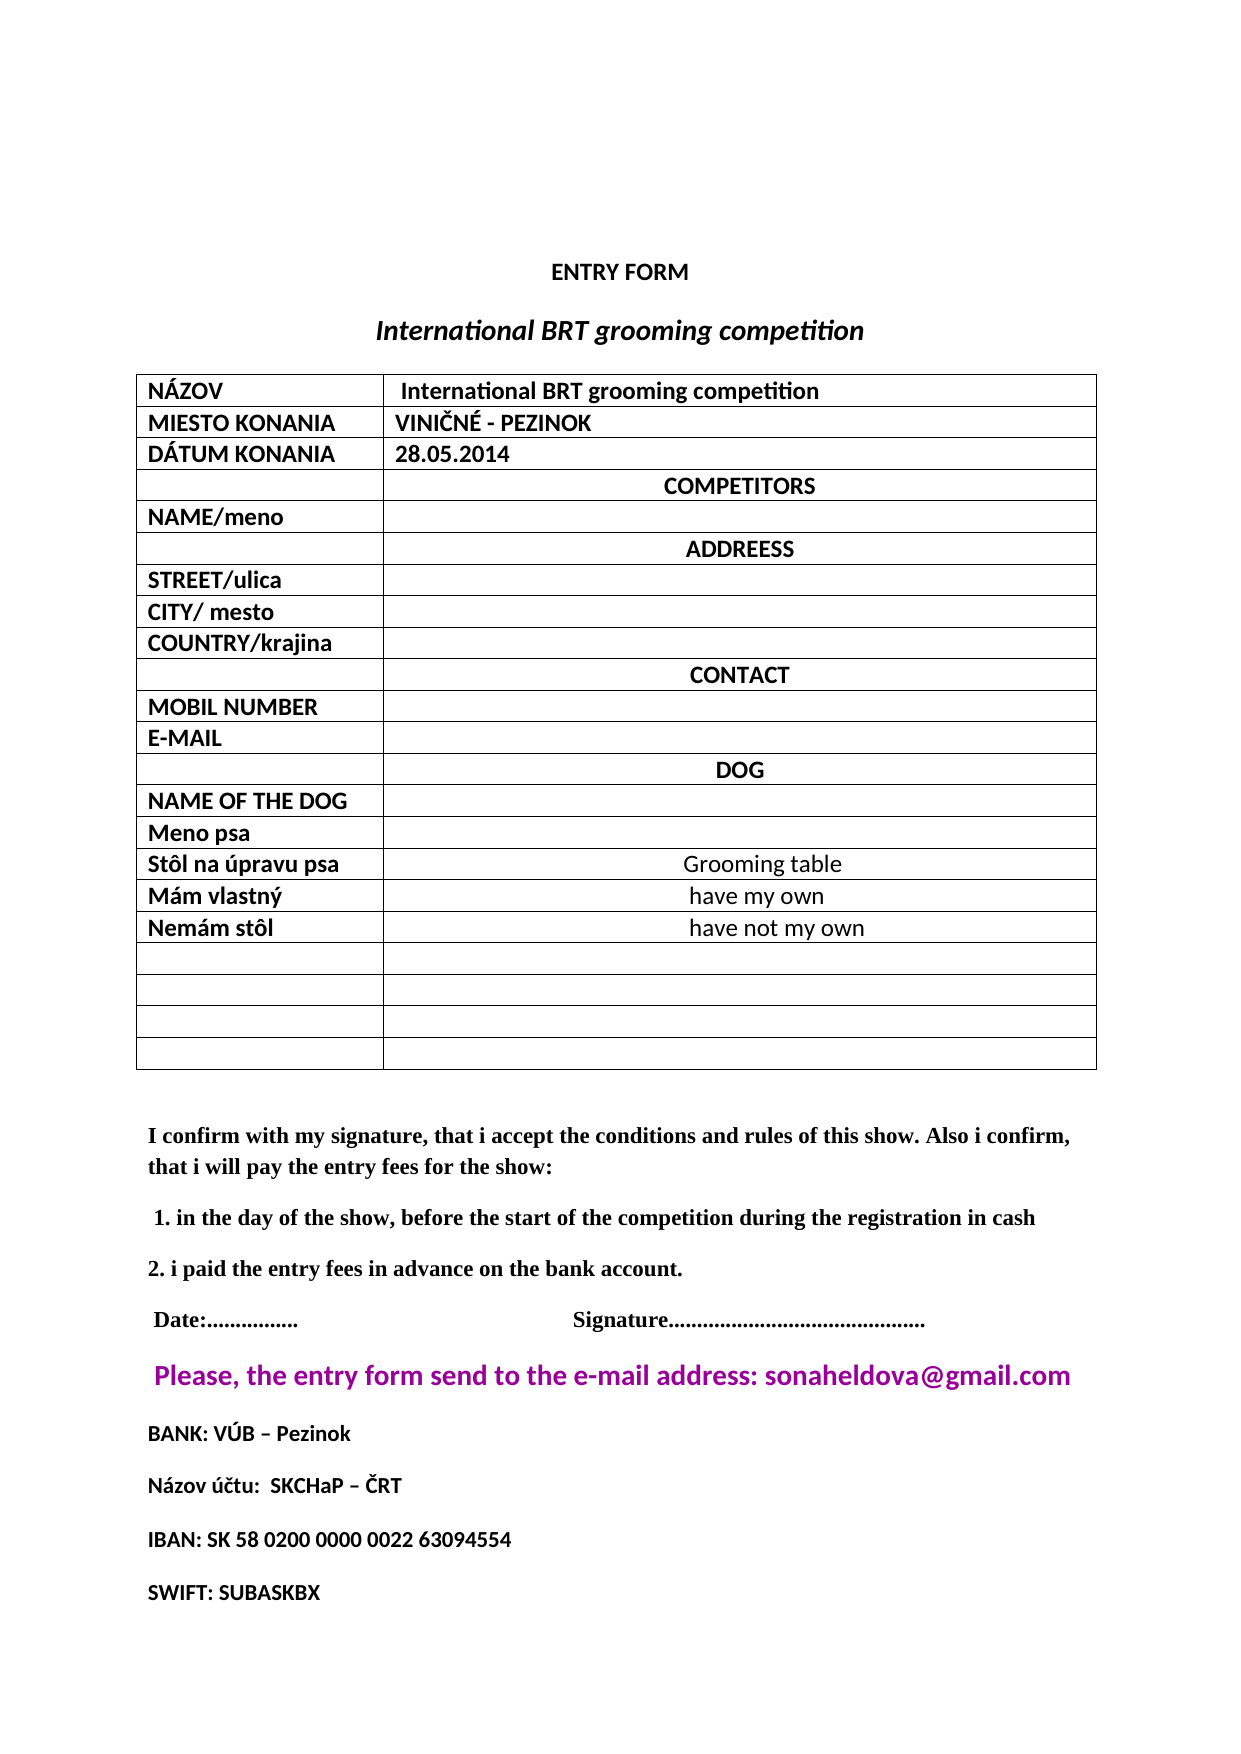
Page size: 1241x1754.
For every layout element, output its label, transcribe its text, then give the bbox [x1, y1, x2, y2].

text SWIFT: SUBASKBX [148, 1578, 1093, 1606]
table_cell COUNTRY/krajina [137, 628, 383, 658]
text I confirm with my signature, that i accept the conditions and rules of this show. Also i confirm, that i will pay the entry fees for the show: [148, 1122, 1093, 1179]
table_cell [137, 1038, 383, 1068]
text Date:................ Signature............................................. [148, 1306, 1093, 1332]
table_cell Nemám stôl [137, 912, 383, 942]
table_header NÁZOV [137, 375, 383, 406]
table_cell [137, 533, 383, 563]
table_cell COMPETITORS [384, 470, 1096, 500]
table_cell NAME/meno [137, 501, 383, 532]
table_cell ADDREESS [384, 533, 1096, 563]
text Please, the entry form send to the e-mail address: sonaheldova@gmail.com [148, 1357, 1093, 1392]
table_cell [137, 470, 383, 500]
table_header International BRT grooming competition [384, 375, 1096, 406]
table_cell Grooming table [384, 849, 1096, 879]
table_cell DOG [384, 754, 1096, 784]
table_cell CITY/ mesto [137, 596, 383, 627]
table_cell [384, 785, 1096, 816]
table_cell 28.05.2014 [384, 438, 1096, 469]
table_cell [137, 975, 383, 1005]
table_cell [384, 596, 1096, 627]
text ENTRY FORM [148, 256, 1093, 287]
table_cell [137, 1006, 383, 1037]
table_cell [384, 691, 1096, 721]
table_cell [384, 943, 1096, 974]
table_cell STREET/ulica [137, 565, 383, 595]
table_cell MIESTO KONANIA [137, 407, 383, 437]
table_cell [384, 1006, 1096, 1037]
table_cell Stôl na úpravu psa [137, 849, 383, 879]
text Názov účtu: SKCHaP – ČRT [148, 1472, 1093, 1500]
text IBAN: SK 58 0200 0000 0022 63094554 [148, 1525, 1093, 1553]
table_cell [137, 943, 383, 974]
table_cell [384, 722, 1096, 753]
table_cell [384, 628, 1096, 658]
text 1. in the day of the show, before the start of the competition during the registration in cash [148, 1204, 1093, 1230]
table_cell have my own [384, 880, 1096, 911]
table_cell Meno psa [137, 817, 383, 847]
table_cell [384, 975, 1096, 1005]
table_cell [384, 817, 1096, 847]
table_cell [137, 659, 383, 690]
table_cell [384, 565, 1096, 595]
table_cell [384, 1038, 1096, 1068]
table_cell have not my own [384, 912, 1096, 942]
table_cell NAME OF THE DOG [137, 785, 383, 816]
text BANK: VÚB – Pezinok [148, 1419, 1093, 1447]
table_cell E-MAIL [137, 722, 383, 753]
text 2. i paid the entry fees in advance on the bank account. [148, 1255, 1093, 1281]
text International BRT grooming competition [148, 312, 1093, 348]
table_cell MOBIL NUMBER [137, 691, 383, 721]
table_cell [137, 754, 383, 784]
table_cell [384, 501, 1096, 532]
table_cell VINIČNÉ - PEZINOK [384, 407, 1096, 437]
table_cell CONTACT [384, 659, 1096, 690]
table_cell DÁTUM KONANIA [137, 438, 383, 469]
table_cell Mám vlastný [137, 880, 383, 911]
